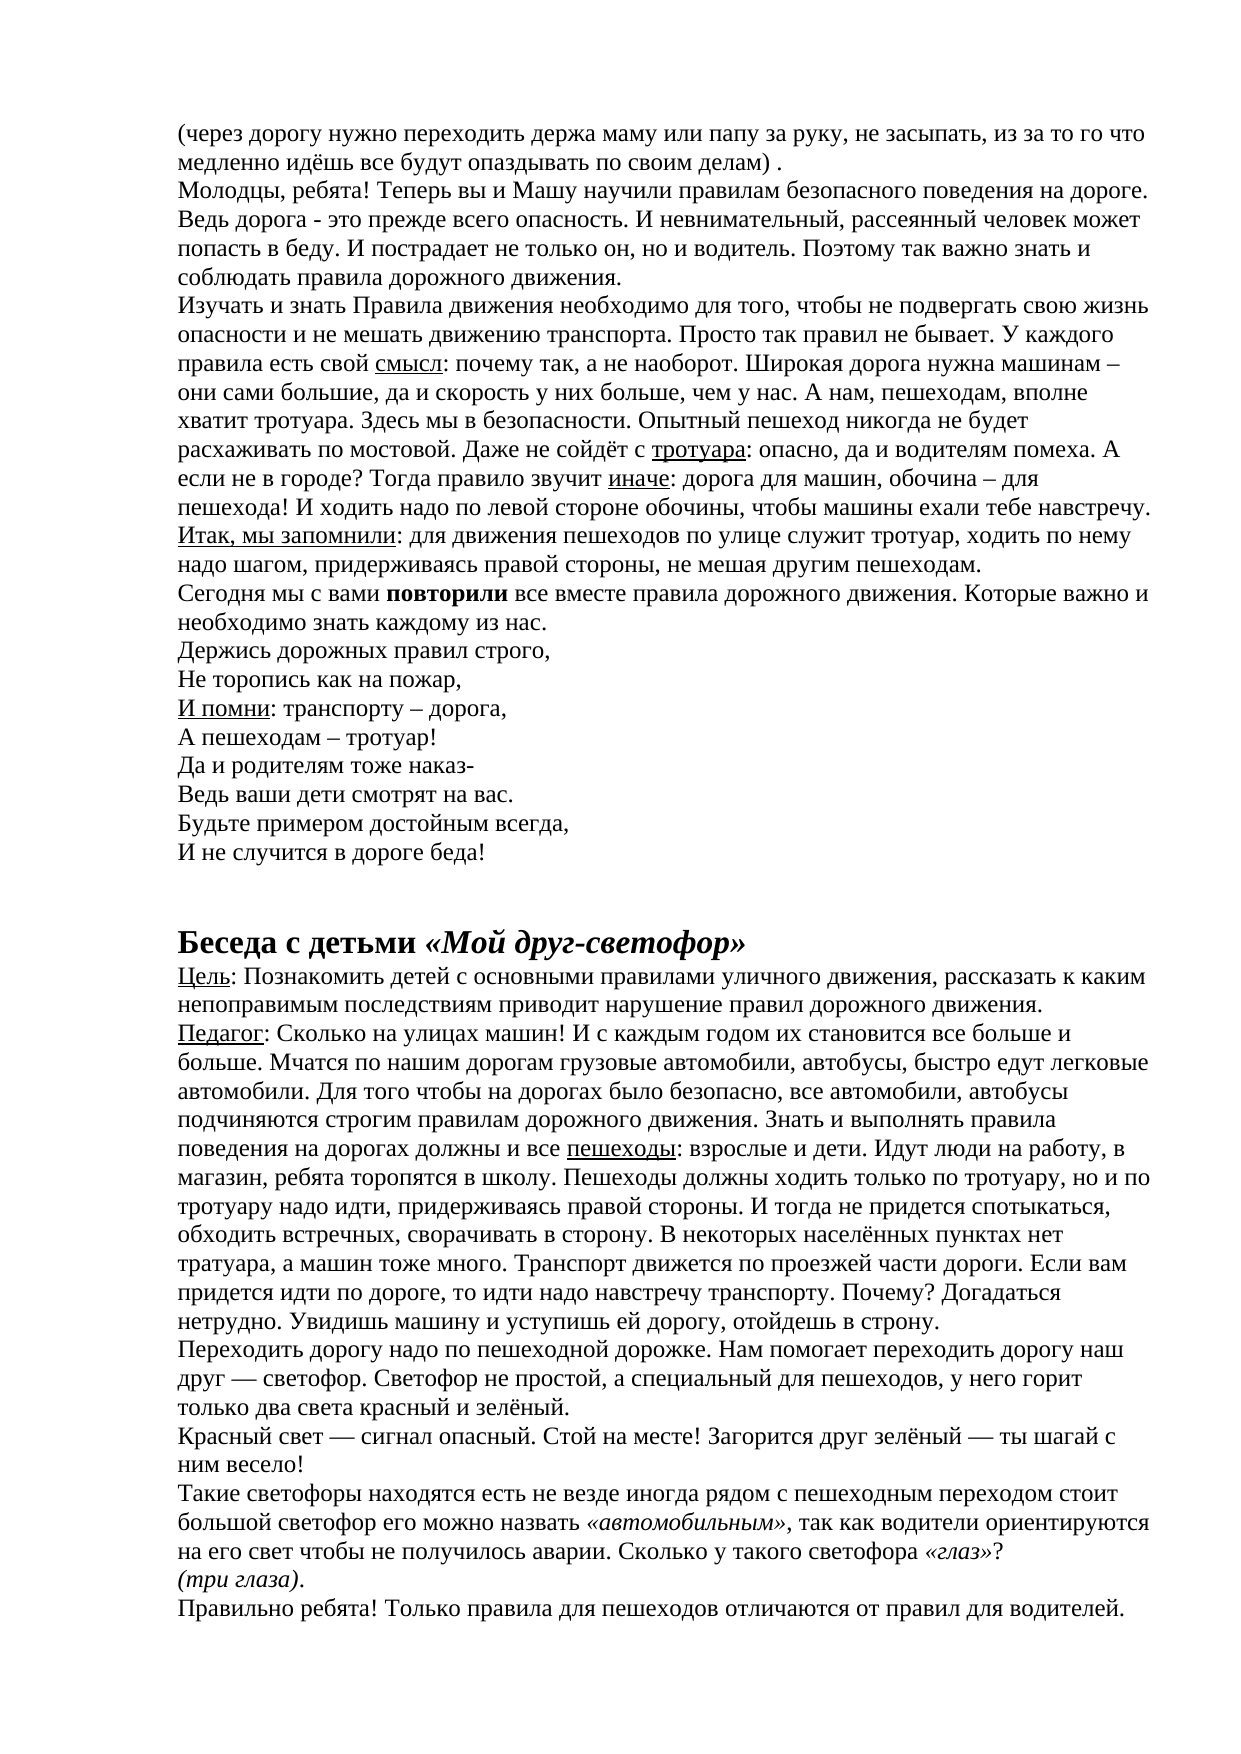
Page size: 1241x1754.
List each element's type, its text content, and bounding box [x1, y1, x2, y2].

text Изучать и знать Правила движения необходимо для того, чтобы не подвергать свою жизнь опасности и не мешать движению транспорта. Просто так правил не бывает. У каждого правила есть свой смысл: почему так, а не наоборот. Широкая дорога нужна машинам – они сами большие, да и скорость у них больше, чем у нас. А нам, пешеходам, вполне хватит тротуара. Здесь мы в безопасности. Опытный пешеход никогда не будет расхаживать по мостовой. Даже не сойдёт с тротуара: опасно, да и водителям помеха. А если не в городе? Тогда правило звучит иначе: дорога для машин, обочина – для пешехода! И ходить надо по левой стороне обочины, чтобы машины ехали тебе навстречу. [177, 291, 1152, 521]
text Такие светофоры находятся есть не везде иногда рядом с пешеходным переходом стоит большой светофор его можно назвать «автомобильным», так как водители ориентируются на его свет чтобы не получилось аварии. Сколько у такого светофора «глаз»? [177, 1478, 1152, 1564]
text Да и родителям тоже наказ- [177, 751, 1152, 779]
text Будьте примером достойным всегда, [177, 808, 1152, 837]
text Педагог: Сколько на улицах машин! И с каждым годом их становится все больше и больше. Мчатся по нашим дорогам грузовые автомобили, автобусы, быстро едут легковые автомобили. Для того чтобы на дорогах было безопасно, все автомобили, автобусы подчиняются строгим правилам дорожного движения. Знать и выполнять правила поведения на дорогах должны и все пешеходы: взрослые и дети. Идут люди на работу, в магазин, ребята торопятся в школу. Пешеходы должны ходить только по тротуару, но и по тротуару надо идти, придерживаясь правой стороны. И тогда не придется спотыкаться, обходить встречных, сворачивать в сторону. В некоторых населённых пунктах нет тратуара, а машин тоже много. Транспорт движется по проезжей части дороги. Если вам придется идти по дороге, то идти надо навстречу транспорту. Почему? Догадаться нетрудно. Увидишь машину и уступишь ей дорогу, отойдешь в строну. [177, 1018, 1152, 1334]
text И помни: транспорту – дорога, [177, 693, 1152, 722]
text Сегодня мы с вами повторили все вместе правила дорожного движения. Которые важно и необходимо знать каждому из нас. [177, 578, 1152, 636]
text Переходить дорогу надо по пешеходной дорожке. Нам помогает переходить дорогу наш друг — светофор. Светофор не простой, а специальный для пешеходов, у него горит только два света красный и зелёный. [177, 1334, 1152, 1421]
text Ведь ваши дети смотрят на вас. [177, 779, 1152, 808]
text Цель: Познакомить детей с основными правилами уличного движения, рассказать к каким непоправимым последствиям приводит нарушение правил дорожного движения. [177, 961, 1152, 1018]
text Беседа с детьми «Мой друг-светофор» [177, 922, 1152, 961]
text (через дорогу нужно переходить держа маму или папу за руку, не засыпать, из за то го что медленно идёшь все будут опаздывать по своим делам) . [177, 118, 1152, 176]
text И не случится в дороге беда! [177, 837, 1152, 866]
text А пешеходам – тротуар! [177, 722, 1152, 751]
text Молодцы, ребята! Теперь вы и Машу научили правилам безопасного поведения на дороге. Ведь дорога - это прежде всего опасность. И невнимательный, рассеянный человек может попасть в беду. И пострадает не только он, но и водитель. Поэтому так важно знать и соблюдать правила дорожного движения. [177, 176, 1152, 291]
text Держись дорожных правил строго, [177, 636, 1152, 664]
text Правильно ребята! Только правила для пешеходов отличаются от правил для водителей. [177, 1593, 1152, 1622]
text (три глаза). [177, 1564, 1152, 1593]
text Итак, мы запомнили: для движения пешеходов по улице служит тротуар, ходить по нему надо шагом, придерживаясь правой стороны, не мешая другим пешеходам. [177, 521, 1152, 578]
text Не торопись как на пожар, [177, 664, 1152, 693]
text Красный свет — сигнал опасный. Стой на месте! Загорится друг зелёный — ты шагай с ним весело! [177, 1421, 1152, 1478]
